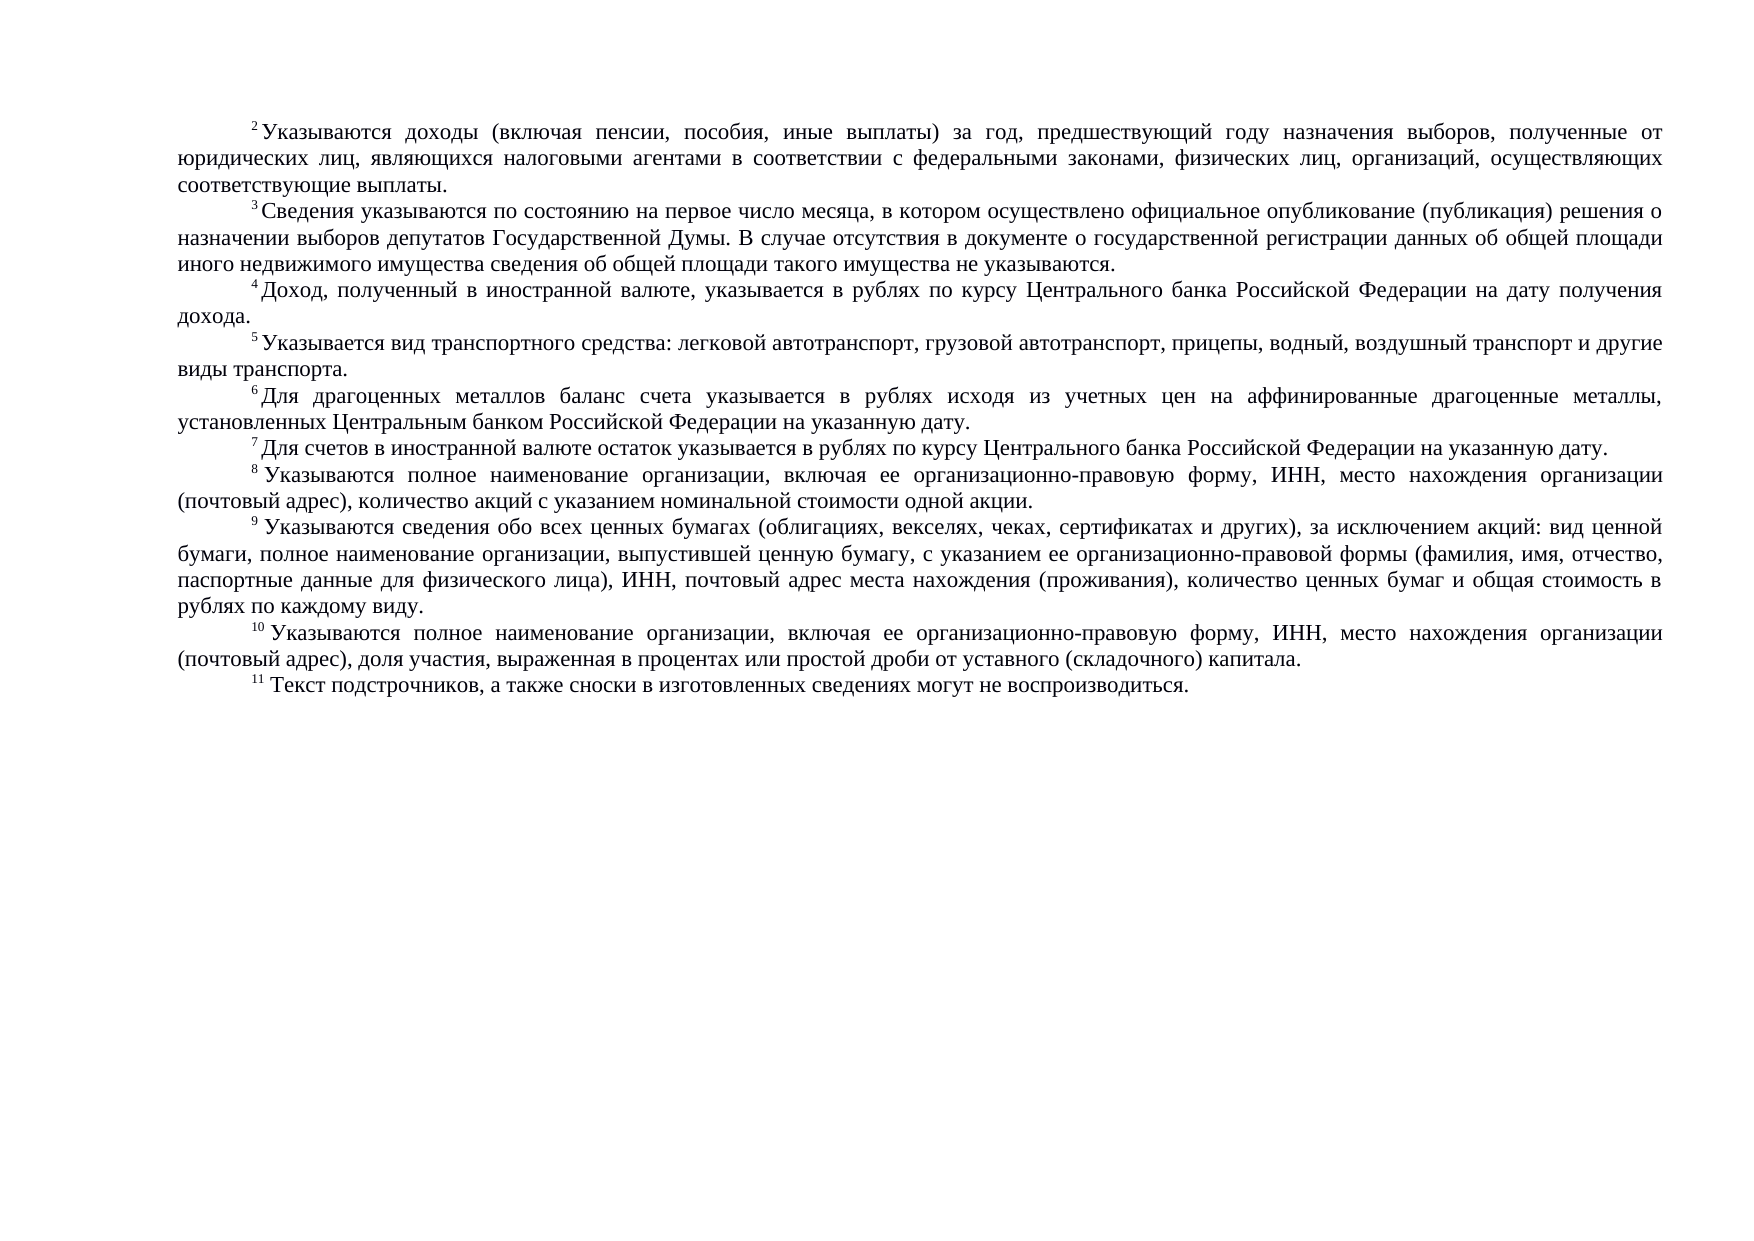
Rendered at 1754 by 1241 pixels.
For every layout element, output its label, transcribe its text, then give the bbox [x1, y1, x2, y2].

text 4 Доход, полученный в иностранной валюте, указывается в рублях по курсу Центрального банка Российской Федерации на дату получения дохода. [177, 276, 1665, 329]
text 6 Для драгоценных металлов баланс счета указывается в рублях исходя из учетных цен на аффинированные драгоценные металлы, установленных Центральным банком Российской Федерации на указанную дату. [177, 382, 1665, 434]
text 5 Указывается вид транспортного средства: легковой автотранспорт, грузовой автотранспорт, прицепы, водный, воздушный транспорт и другие виды транспорта. [177, 329, 1665, 382]
text 11 Текст подстрочников, а также сноски в изготовленных сведениях могут не воспроизводиться. [177, 672, 1665, 698]
text 10 Указываются полное наименование организации, включая ее организационно-правовую форму, ИНН, место нахождения организации (почтовый адрес), доля участия, выраженная в процентах или простой дроби от уставного (складочного) капитала. [177, 619, 1665, 672]
text 9 Указываются сведения обо всех ценных бумагах (облигациях, векселях, чеках, сертификатах и других), за исключением акций: вид ценной бумаги, полное наименование организации, выпустившей ценную бумагу, с указанием ее организационно-правовой формы (фамилия, имя, отчество, паспортные данные для физического лица), ИНН, почтовый адрес места нахождения (проживания), количество ценных бумаг и общая стоимость в рублях по каждому виду. [177, 513, 1665, 619]
text 8 Указываются полное наименование организации, включая ее организационно-правовую форму, ИНН, место нахождения организации (почтовый адрес), количество акций с указанием номинальной стоимости одной акции. [177, 461, 1665, 513]
text 3 Сведения указываются по состоянию на первое число месяца, в котором осуществлено официальное опубликование (публикация) решения о назначении выборов депутатов Государственной Думы. В случае отсутствия в документе о государственной регистрации данных об общей площади иного недвижимого имущества сведения об общей площади такого имущества не указываются. [177, 197, 1665, 276]
text 2 Указываются доходы (включая пенсии, пособия, иные выплаты) за год, предшествующий году назначения выборов, полученные от юридических лиц, являющихся налоговыми агентами в соответствии с федеральными законами, физических лиц, организаций, осуществляющих соответствующие выплаты. [177, 118, 1665, 197]
text 7 Для счетов в иностранной валюте остаток указывается в рублях по курсу Центрального банка Российской Федерации на указанную дату. [177, 434, 1665, 461]
